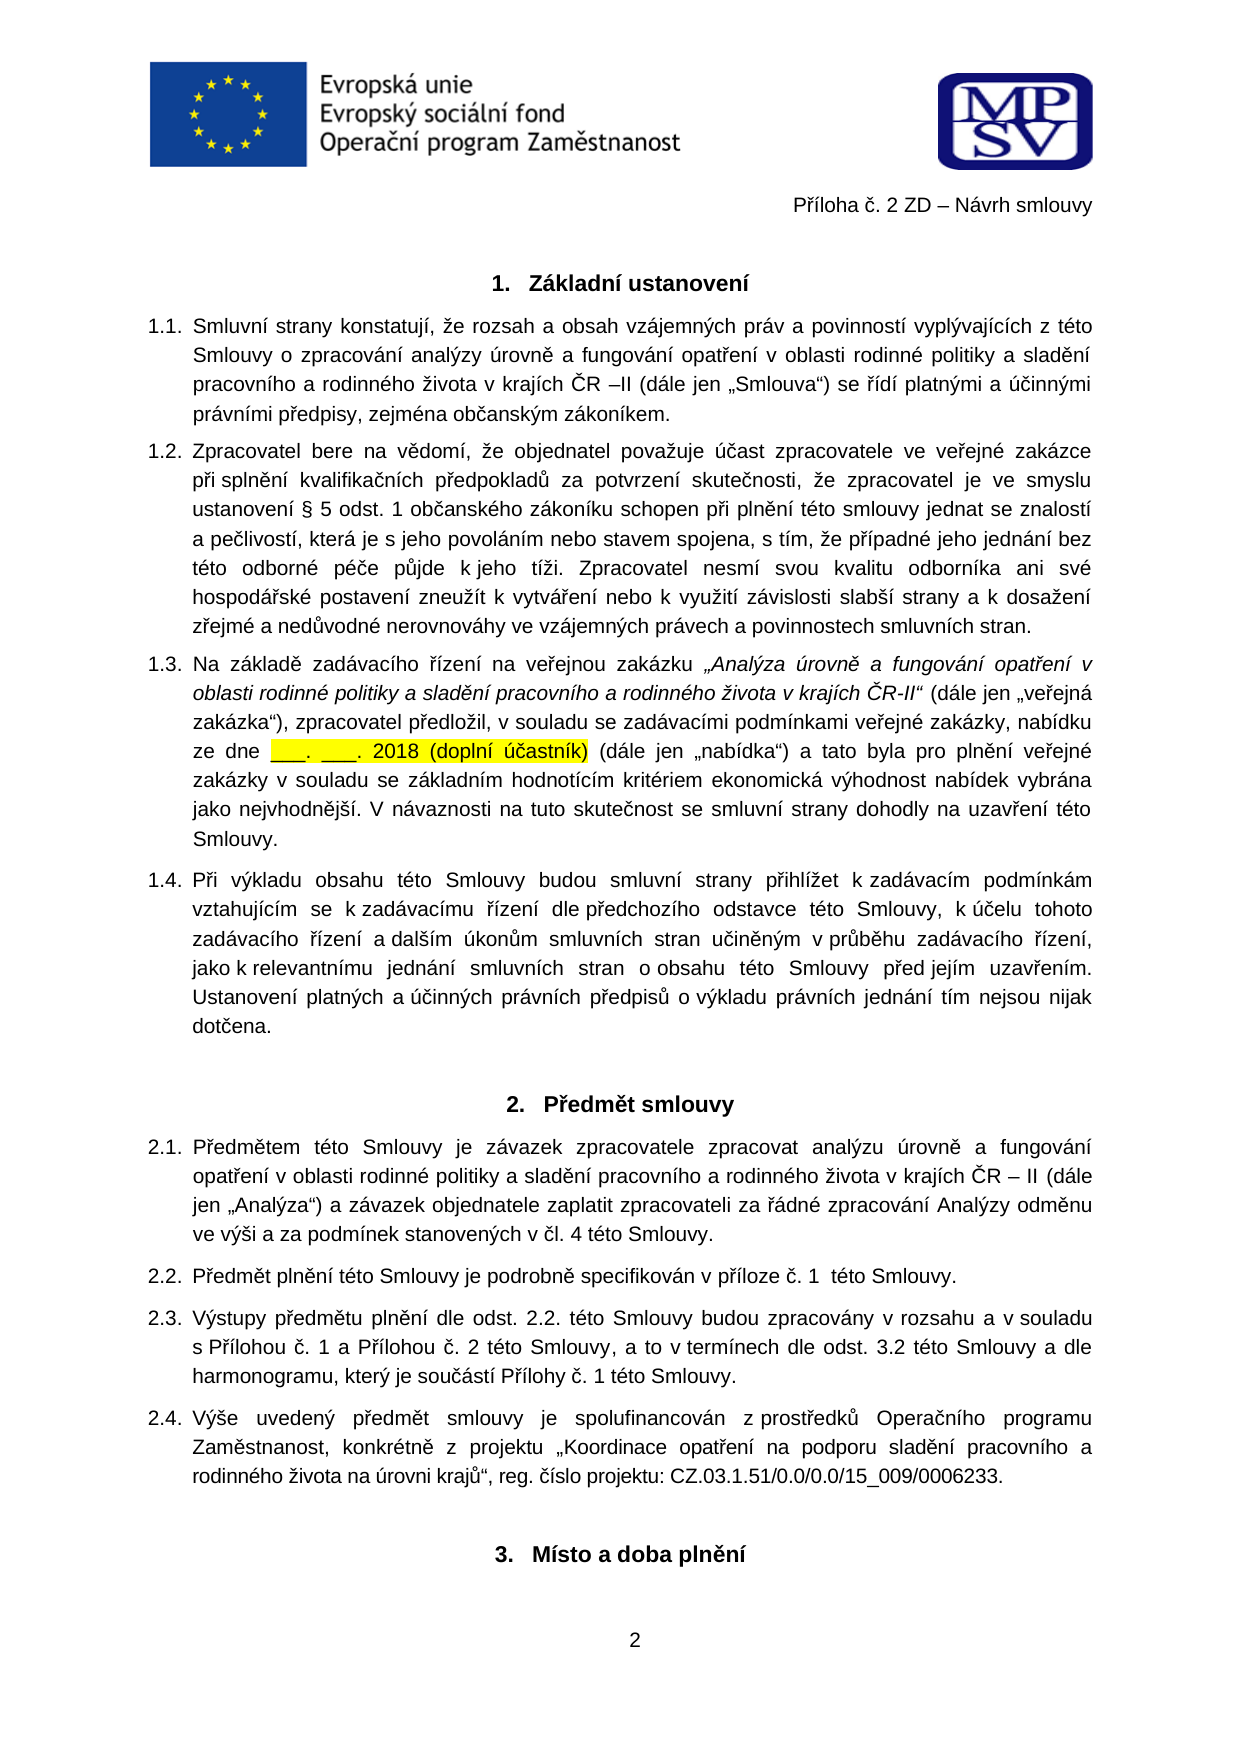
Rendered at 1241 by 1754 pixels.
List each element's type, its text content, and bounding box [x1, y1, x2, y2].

list Místo a doba plnění [148, 1538, 1092, 1567]
list Výše uvedený předmět smlouvy je spolufinancován z prostředků Operačního programu Zaměstnanost, konkrétně z projektu „Koordinace opatření na podporu sladění pracovního a rodinného života na úrovni krajů“, reg. číslo projektu: CZ.03.1.51/0.0/0.0/15_009/0006233. [148, 1400, 1092, 1488]
list Předmět plnění této Smlouvy je podrobně specifikován v příloze č. 1 této Smlouvy. [148, 1259, 1092, 1288]
list Předmětem této Smlouvy je závazek zpracovatele zpracovat analýzu úrovně a fungování opatření v oblasti rodinné politiky a sladění pracovního a rodinného života v krajích ČR – II (dále jen „Analýza“) a závazek objednatele zaplatit zpracovateli za řádné zpracování Analýzy odměnu ve výši a za podmínek stanovených v čl. 4 této Smlouvy. [148, 1129, 1092, 1246]
list Na základě zadávacího řízení na veřejnou zakázku „Analýza úrovně a fungování opatření v oblasti rodinné politiky a sladění pracovního a rodinného života v krajích ČR-II“ (dále jen „veřejná zakázka“), zpracovatel předložil, v souladu se zadávacími podmínkami veřejné zakázky, nabídku ze dne ___. ___. 2018 (doplní účastník) (dále jen „nabídka“) a tato byla pro plnění veřejné zakázky v souladu se základním hodnotícím kritériem ekonomická výhodnost nabídek vybrána jako nejvhodnější. V návaznosti na tuto skutečnost se smluvní strany dohodly na uzavření této Smlouvy. [148, 646, 1092, 850]
picture [147, 59, 681, 170]
picture [938, 73, 1093, 170]
list Předmět smlouvy [148, 1088, 1092, 1117]
list Výstupy předmětu plnění dle odst. 2.2. této Smlouvy budou zpracovány v rozsahu a v souladu s Přílohou č. 1 a Přílohou č. 2 této Smlouvy, a to v termínech dle odst. 3.2 této Smlouvy a dle harmonogramu, který je součástí Přílohy č. 1 této Smlouvy. [148, 1300, 1092, 1388]
list Zpracovatel bere na vědomí, že objednatel považuje účast zpracovatele ve veřejné zakázce při splnění kvalifikačních předpokladů za potvrzení skutečnosti, že zpracovatel je ve smyslu ustanovení § 5 odst. 1 občanského zákoníku schopen při plnění této smlouvy jednat se znalostí a pečlivostí, která je s jeho povoláním nebo stavem spojena, s tím, že případné jeho jednání bez této odborné péče půjde k jeho tíži. Zpracovatel nesmí svou kvalitu odborníka ani své hospodářské postavení zneužít k vytváření nebo k využití závislosti slabší strany a k dosažení zřejmé a nedůvodné nerovnováhy ve vzájemných právech a povinnostech smluvních stran. [148, 434, 1092, 638]
list Smluvní strany konstatují, že rozsah a obsah vzájemných práv a povinností vyplývajících z této Smlouvy o zpracování analýzy úrovně a fungování opatření v oblasti rodinné politiky a sladění pracovního a rodinného života v krajích ČR –II (dále jen „Smlouva“) se řídí platnými a účinnými právními předpisy, zejména občanským zákoníkem. [148, 309, 1092, 425]
list Při výkladu obsahu této Smlouvy budou smluvní strany přihlížet k zadávacím podmínkám vztahujícím se k zadávacímu řízení dle předchozího odstavce této Smlouvy, k účelu tohoto zadávacího řízení a dalším úkonům smluvních stran učiněným v průběhu zadávacího řízení, jako k relevantnímu jednání smluvních stran o obsahu této Smlouvy před jejím uzavřením. Ustanovení platných a účinných právních předpisů o výkladu právních jednání tím nejsou nijak dotčena. [148, 863, 1092, 1038]
list Základní ustanovení [148, 267, 1092, 296]
